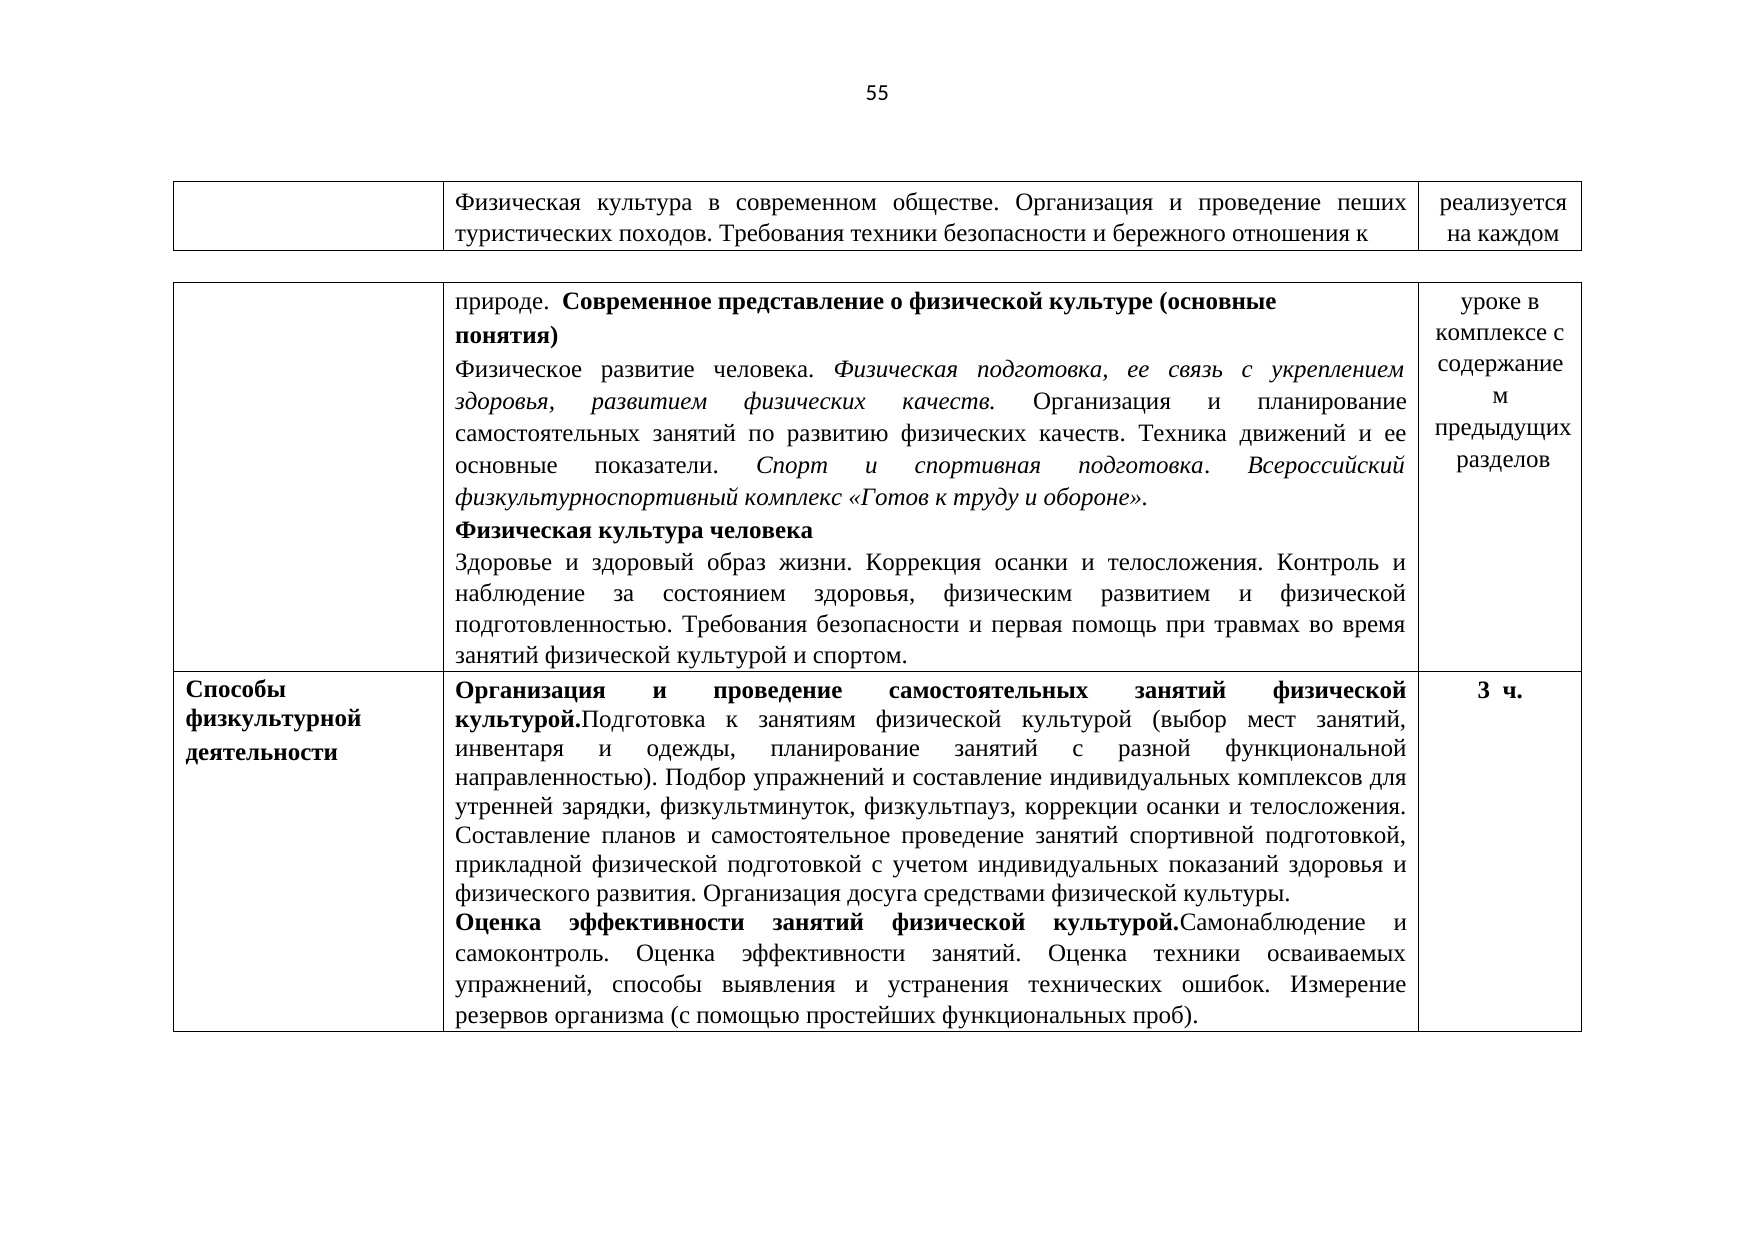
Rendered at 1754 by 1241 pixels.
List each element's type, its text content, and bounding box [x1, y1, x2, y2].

table_header [174, 283, 443, 671]
table_header природе. Современное представление о физической культуре (основные понятия) Физическое развитие человека. Физическая подготовка, ее связь с укреплением здоровья, развитием физических качеств. Организация и планирование самостоятельных занятий по развитию физических качеств. Техника движений и ее основные показатели. Спорт и спортивная подготовка. Всероссийский физкультурноспортивный комплекс «Готов к труду и обороне». Физическая культура человека Здоровье и здоровый образ жизни. Коррекция осанки и телосложения. Контроль и наблюдение за состоянием здоровья, физическим развитием и физической подготовленностью. Требования безопасности и первая помощь при травмах во время занятий физической культурой и спортом. [444, 283, 1418, 671]
table_cell 3 ч. [1419, 672, 1581, 1031]
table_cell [174, 182, 443, 249]
table_cell Организация и проведение самостоятельных занятий физической культурой.Подготовка к занятиям физической культурой (выбор мест занятий, инвентаря и одежды, планирование занятий с разной функциональной направленностью). Подбор упражнений и составление индивидуальных комплексов для утренней зарядки, физкультминуток, физкультпауз, коррекции осанки и телосложения. Составление планов и самостоятельное проведение занятий спортивной подготовкой, прикладной физической подготовкой с учетом индивидуальных показаний здоровья и физического развития. Организация досуга средствами физической культуры. Оценка эффективности занятий физической культурой.Самонаблюдение и самоконтроль. Оценка эффективности занятий. Оценка техники осваиваемых упражнений, способы выявления и устранения технических ошибок. Измерение резервов организма (с помощью простейших функциональных проб). [444, 672, 1418, 1031]
table_cell Способы физкультурной деятельности [174, 672, 443, 1031]
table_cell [1419, 182, 1581, 249]
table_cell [444, 182, 1418, 249]
table_header уроке в комплексе с содержание м предыдущих разделов [1419, 283, 1581, 671]
